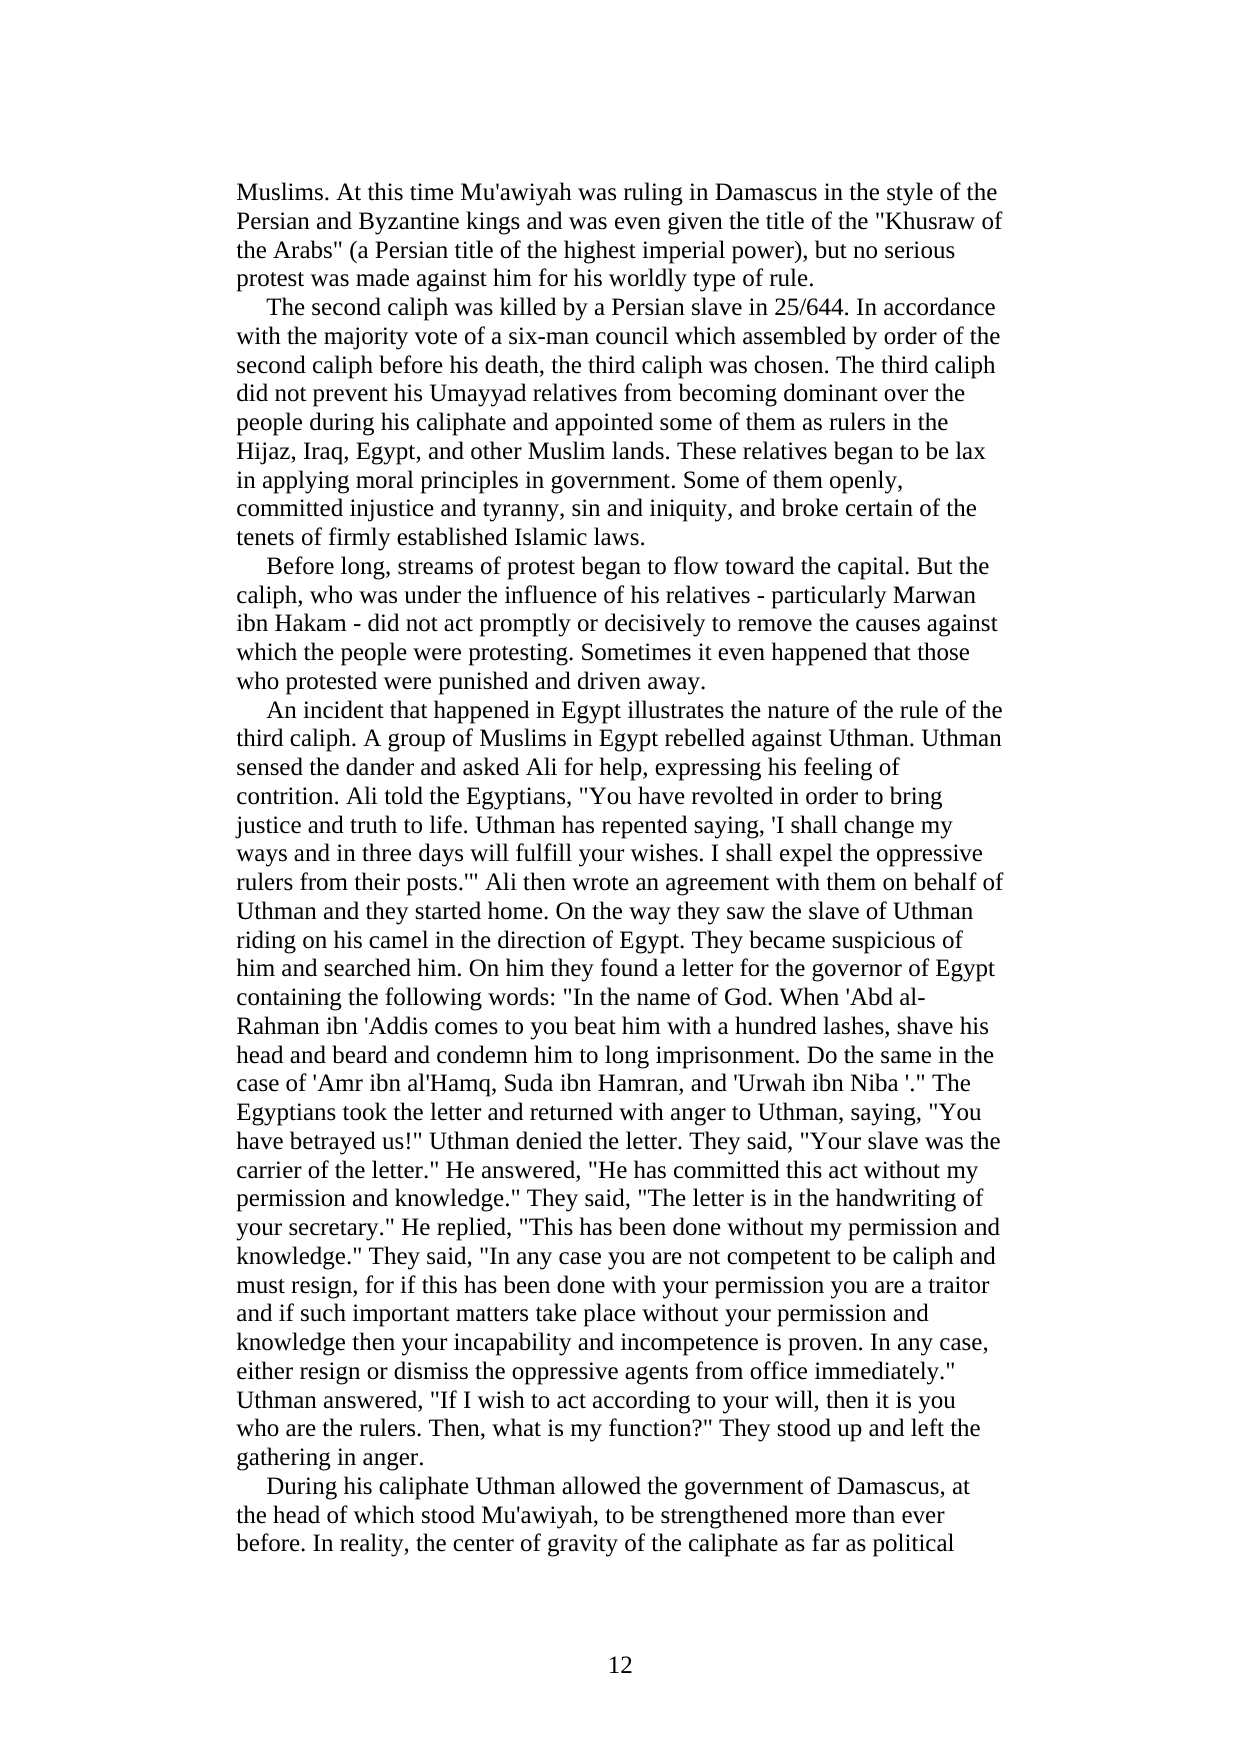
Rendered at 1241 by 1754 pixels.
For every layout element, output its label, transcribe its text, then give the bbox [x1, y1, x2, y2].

text The second caliph was killed by a Persian slave in 25/644. In accordance with the majority vote of a six-man council which assembled by order of the second caliph before his death, the third caliph was chosen. The third caliph did not prevent his Umayyad relatives from becoming dominant over the people during his caliphate and appointed some of them as rulers in the Hijaz, Iraq, Egypt, and other Muslim lands. These relatives began to be lax in applying moral principles in government. Some of them openly, committed injustice and tyranny, sin and iniquity, and broke certain of the tenets of firmly established Islamic laws. [236, 292, 1004, 551]
text Before long, streams of protest began to flow toward the capital. But the caliph, who was under the influence of his relatives - particularly Marwan ibn Hakam - did not act promptly or decisively to remove the causes against which the people were protesting. Sometimes it even happened that those who protested were punished and driven away. [236, 551, 1004, 695]
text An incident that happened in Egypt illustrates the nature of the rule of the third caliph. A group of Muslims in Egypt rebelled against Uthman. Uthman sensed the dander and asked Ali for help, expressing his feeling of contrition. Ali told the Egyptians, "You have revolted in order to bring justice and truth to life. Uthman has repented saying, 'I shall change my ways and in three days will fulfill your wishes. I shall expel the oppressive rulers from their posts.'" Ali then wrote an agreement with them on behalf of Uthman and they started home. On the way they saw the slave of Uthman riding on his camel in the direction of Egypt. They became suspicious of him and searched him. On him they found a letter for the governor of Egypt containing the following words: "In the name of God. When 'Abd al-Rahman ibn 'Addis comes to you beat him with a hundred lashes, shave his head and beard and condemn him to long imprisonment. Do the same in the case of 'Amr ibn al'Hamq, Suda ibn Hamran, and 'Urwah ibn Niba '." The Egyptians took the letter and returned with anger to Uthman, saying, "You have betrayed us!" Uthman denied the letter. They said, "Your slave was the carrier of the letter." He answered, "He has committed this act without my permission and knowledge." They said, "The letter is in the handwriting of your secretary." He replied, "This has been done without my permission and knowledge." They said, "In any case you are not competent to be caliph and must resign, for if this has been done with your permission you are a traitor and if such important matters take place without your permission and knowledge then your incapability and incompetence is proven. In any case, either resign or dismiss the oppressive agents from office immediately." Uthman answered, "If I wish to act according to your will, then it is you who are the rulers. Then, what is my function?" They stood up and left the gathering in anger. [236, 695, 1004, 1471]
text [236, 1471, 1004, 1557]
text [236, 177, 1004, 292]
